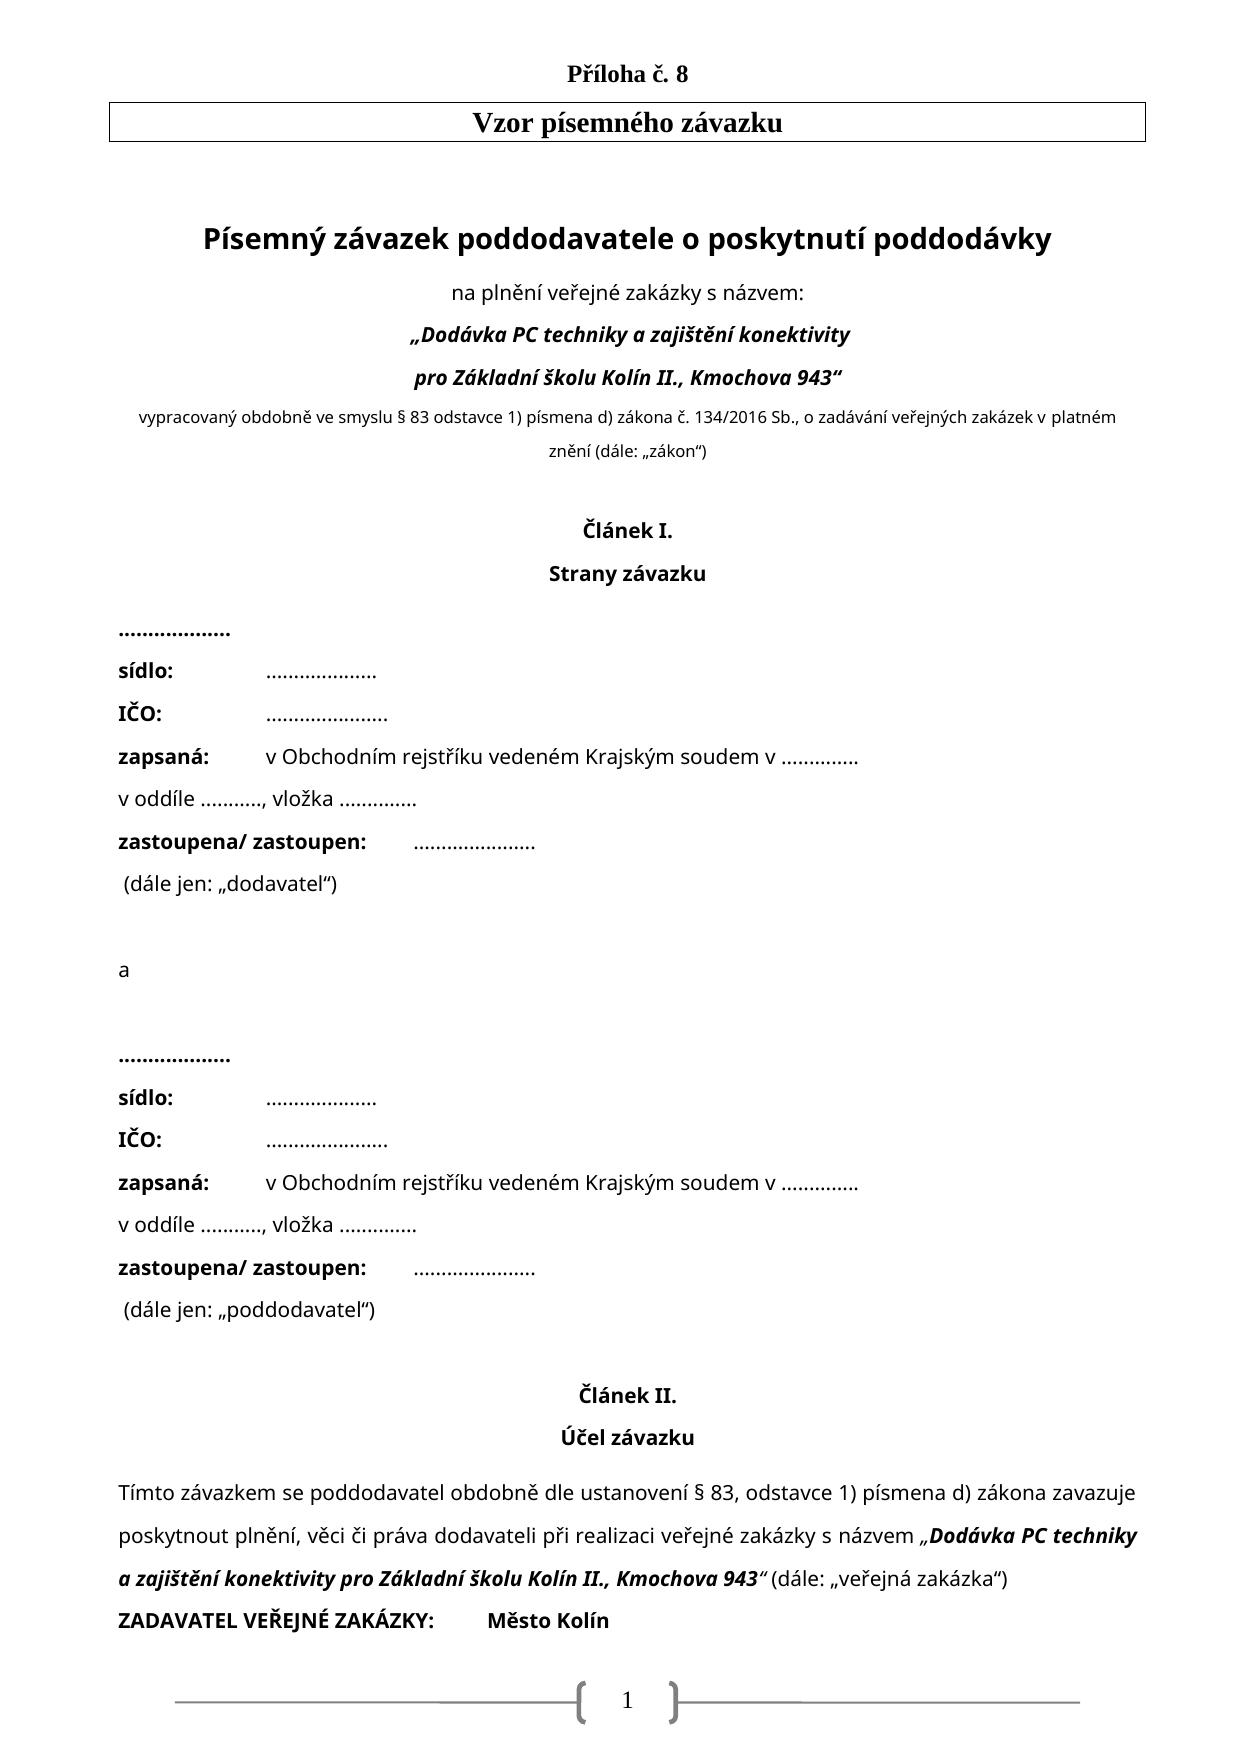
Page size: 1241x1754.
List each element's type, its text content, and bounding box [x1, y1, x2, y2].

text sídlo: .................... [118, 1083, 1137, 1111]
text ................... [118, 614, 1137, 642]
text v oddíle ..........., vložka .............. [118, 784, 1137, 813]
text na plnění veřejné zakázky s názvem: [118, 278, 1137, 306]
text Článek II. [118, 1381, 1137, 1409]
text Tímto závazkem se poddodavatel obdobně dle ustanovení § 83, odstavce 1) písmena d) zákona zavazuje poskytnout plnění, věci či práva dodavateli při realizaci veřejné zakázky s názvem „Dodávka PC techniky a zajištění konektivity pro Základní školu Kolín II., Kmochova 943“ (dále: „veřejná zakázka“) [118, 1478, 1137, 1592]
text ZADAVATEL VEŘEJNÉ ZAKÁZKY: Město Kolín [118, 1606, 1137, 1635]
text zastoupena/ zastoupen: ...................... [118, 827, 1137, 855]
text zapsaná: v Obchodním rejstříku vedeném Krajským soudem v .............. [118, 742, 1137, 770]
text Příloha č. 8 [118, 59, 1137, 88]
text Článek I. [118, 516, 1137, 545]
text Strany závazku [118, 559, 1137, 587]
text pro Základní školu Kolín II., Kmochova 943“ [118, 363, 1137, 391]
text zastoupena/ zastoupen: ...................... [118, 1253, 1137, 1281]
text Vzor písemného závazku [110, 103, 1145, 141]
text v oddíle ..........., vložka .............. [118, 1210, 1137, 1239]
text sídlo: .................... [118, 657, 1137, 685]
text (dále jen: „poddodavatel“) [118, 1296, 1137, 1324]
text vypracovaný obdobně ve smyslu § 83 odstavce 1) písmena d) zákona č. 134/2016 Sb., o zadávání veřejných zakázek v platném znění (dále: „zákon“) [118, 406, 1137, 462]
text IČO: ...................... [118, 699, 1137, 728]
text (dále jen: „dodavatel“) [118, 869, 1137, 898]
text zapsaná: v Obchodním rejstříku vedeném Krajským soudem v .............. [118, 1168, 1137, 1196]
text Účel závazku [118, 1423, 1137, 1452]
text ................... [118, 1040, 1137, 1068]
text IČO: ...................... [118, 1125, 1137, 1154]
text „Dodávka PC techniky a zajištění konektivity [118, 320, 1137, 349]
text a [118, 955, 1137, 983]
text Písemný závazek poddodavatele o poskytnutí poddodávky [118, 218, 1137, 258]
